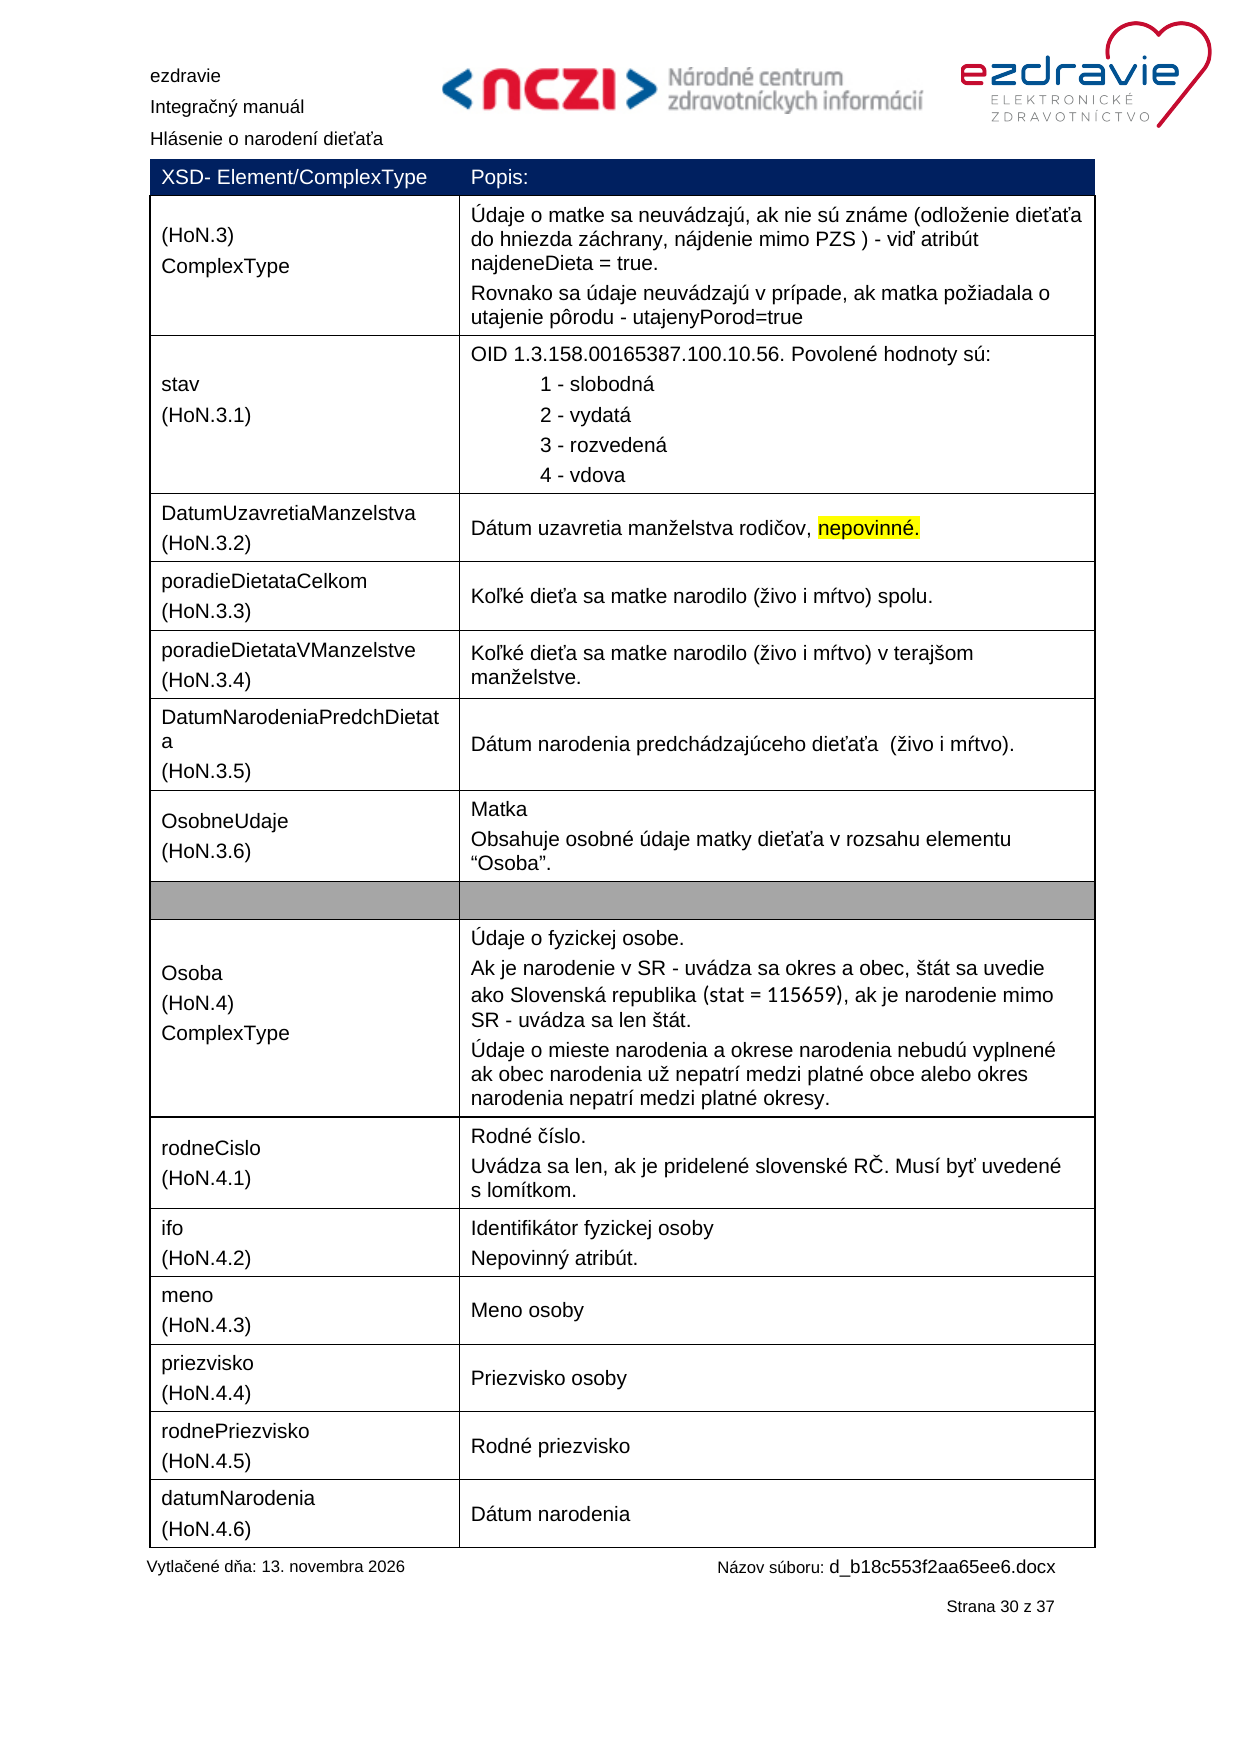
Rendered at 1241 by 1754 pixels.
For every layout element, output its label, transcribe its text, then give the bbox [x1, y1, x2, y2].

table_cell Dátum narodenia predchádzajúceho dieťaťa (živo i mŕtvo). [460, 699, 1094, 789]
table_header XSD- Element/ComplexType [150, 159, 459, 195]
table_header Popis: [459, 159, 1095, 195]
table_cell Rodné číslo. Uvádza sa len, ak je pridelené slovenské RČ. Musí byť uvedené s lomítkom. [460, 1118, 1094, 1208]
table_cell Osoba (HoN.4) ComplexType [151, 920, 459, 1116]
table_cell Meno osoby [460, 1277, 1094, 1343]
table_cell Identifikátor fyzickej osoby Nepovinný atribút. [460, 1209, 1094, 1276]
table_cell Koľké dieťa sa matke narodilo (živo i mŕtvo) spolu. [460, 562, 1094, 630]
table_cell meno (HoN.4.3) [151, 1277, 459, 1343]
table_cell stav (HoN.3.1) [151, 336, 459, 493]
table_cell OID 1.3.158.00165387.100.10.56. Povolené hodnoty sú: 1 - slobodná 2 - vydatá 3 - rozvedená 4 - vdova [460, 336, 1094, 493]
picture [961, 21, 1212, 128]
table_cell priezvisko (HoN.4.4) [151, 1345, 459, 1411]
table_cell Matka (HoN.3) ComplexType [151, 196, 459, 335]
table_cell DatumNarodeniaPredchDietata (HoN.3.5) [151, 699, 459, 789]
table_cell poradieDietataCelkom (HoN.3.3) [151, 562, 459, 630]
table_cell rodneCislo (HoN.4.1) [151, 1118, 459, 1208]
table_cell Priezvisko osoby [460, 1345, 1094, 1411]
table_cell OsobneUdaje (HoN.3.6) [151, 791, 459, 881]
table_cell [460, 882, 1094, 919]
table_cell DatumUzavretiaManzelstva (HoN.3.2) [151, 494, 459, 561]
table_cell Koľké dieťa sa matke narodilo (živo i mŕtvo) v terajšom manželstve. [460, 631, 1094, 698]
picture [442, 67, 924, 114]
table_cell [151, 882, 459, 919]
table_cell rodnePriezvisko (HoN.4.5) [151, 1412, 459, 1479]
table_cell Údaje o fyzickej osobe. Ak je narodenie v SR - uvádza sa okres a obec, štát sa uvedie ako Slovenská republika (stat = 115659), ak je narodenie mimo SR - uvádza sa len štát. Údaje o mieste narodenia a okrese narodenia nebudú vyplnené ak obec narodenia už nepatrí medzi platné obce alebo okres narodenia nepatrí medzi platné okresy. [460, 920, 1094, 1116]
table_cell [460, 196, 1094, 335]
table_cell Matka Obsahuje osobné údaje matky dieťaťa v rozsahu elementu “Osoba”. [460, 791, 1094, 881]
table_cell ifo (HoN.4.2) [151, 1209, 459, 1276]
table_cell poradieDietataVManzelstve (HoN.3.4) [151, 631, 459, 698]
table_cell Rodné priezvisko [460, 1412, 1094, 1479]
table_cell datumNarodenia (HoN.4.6) [151, 1480, 459, 1547]
table_cell Dátum uzavretia manželstva rodičov, nepovinné. [460, 494, 1094, 561]
table_cell Dátum narodenia [460, 1480, 1094, 1547]
